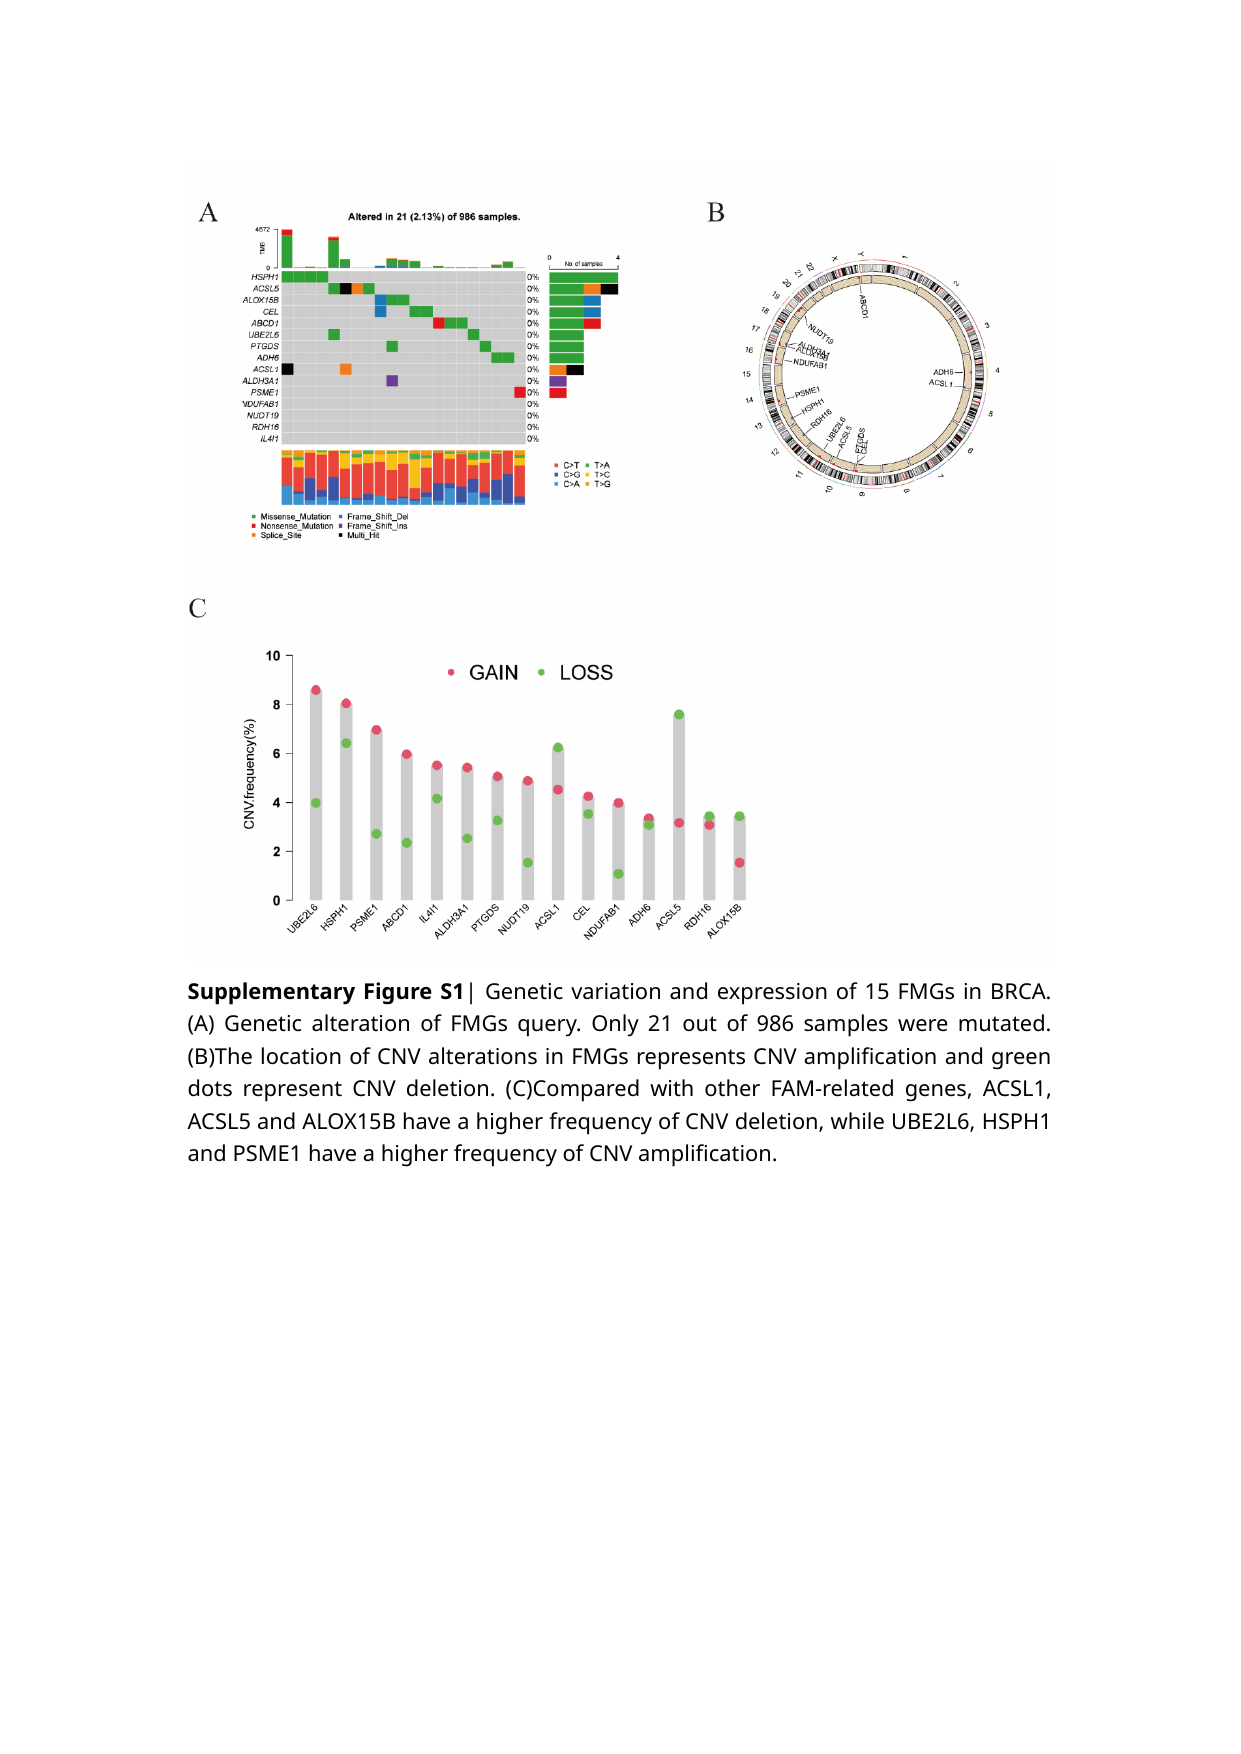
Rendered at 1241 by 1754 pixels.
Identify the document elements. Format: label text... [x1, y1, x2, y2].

text Supplementary Figure S1| Genetic variation and expression of 15 FMGs in BRCA. (A) Genetic alteration of FMGs query. Only 21 out of 986 samples were mutated. (B)The location of CNV alterations in FMGs represents CNV amplification and green dots represent CNV deletion. (C)Compared with other FAM-related genes, ACSL1, ACSL5 and ALOX15B have a higher frequency of CNV deletion, while UBE2L6, HSPH1 and PSME1 have a higher frequency of CNV amplification. [187, 974, 1053, 1169]
picture [187, 162, 1053, 962]
